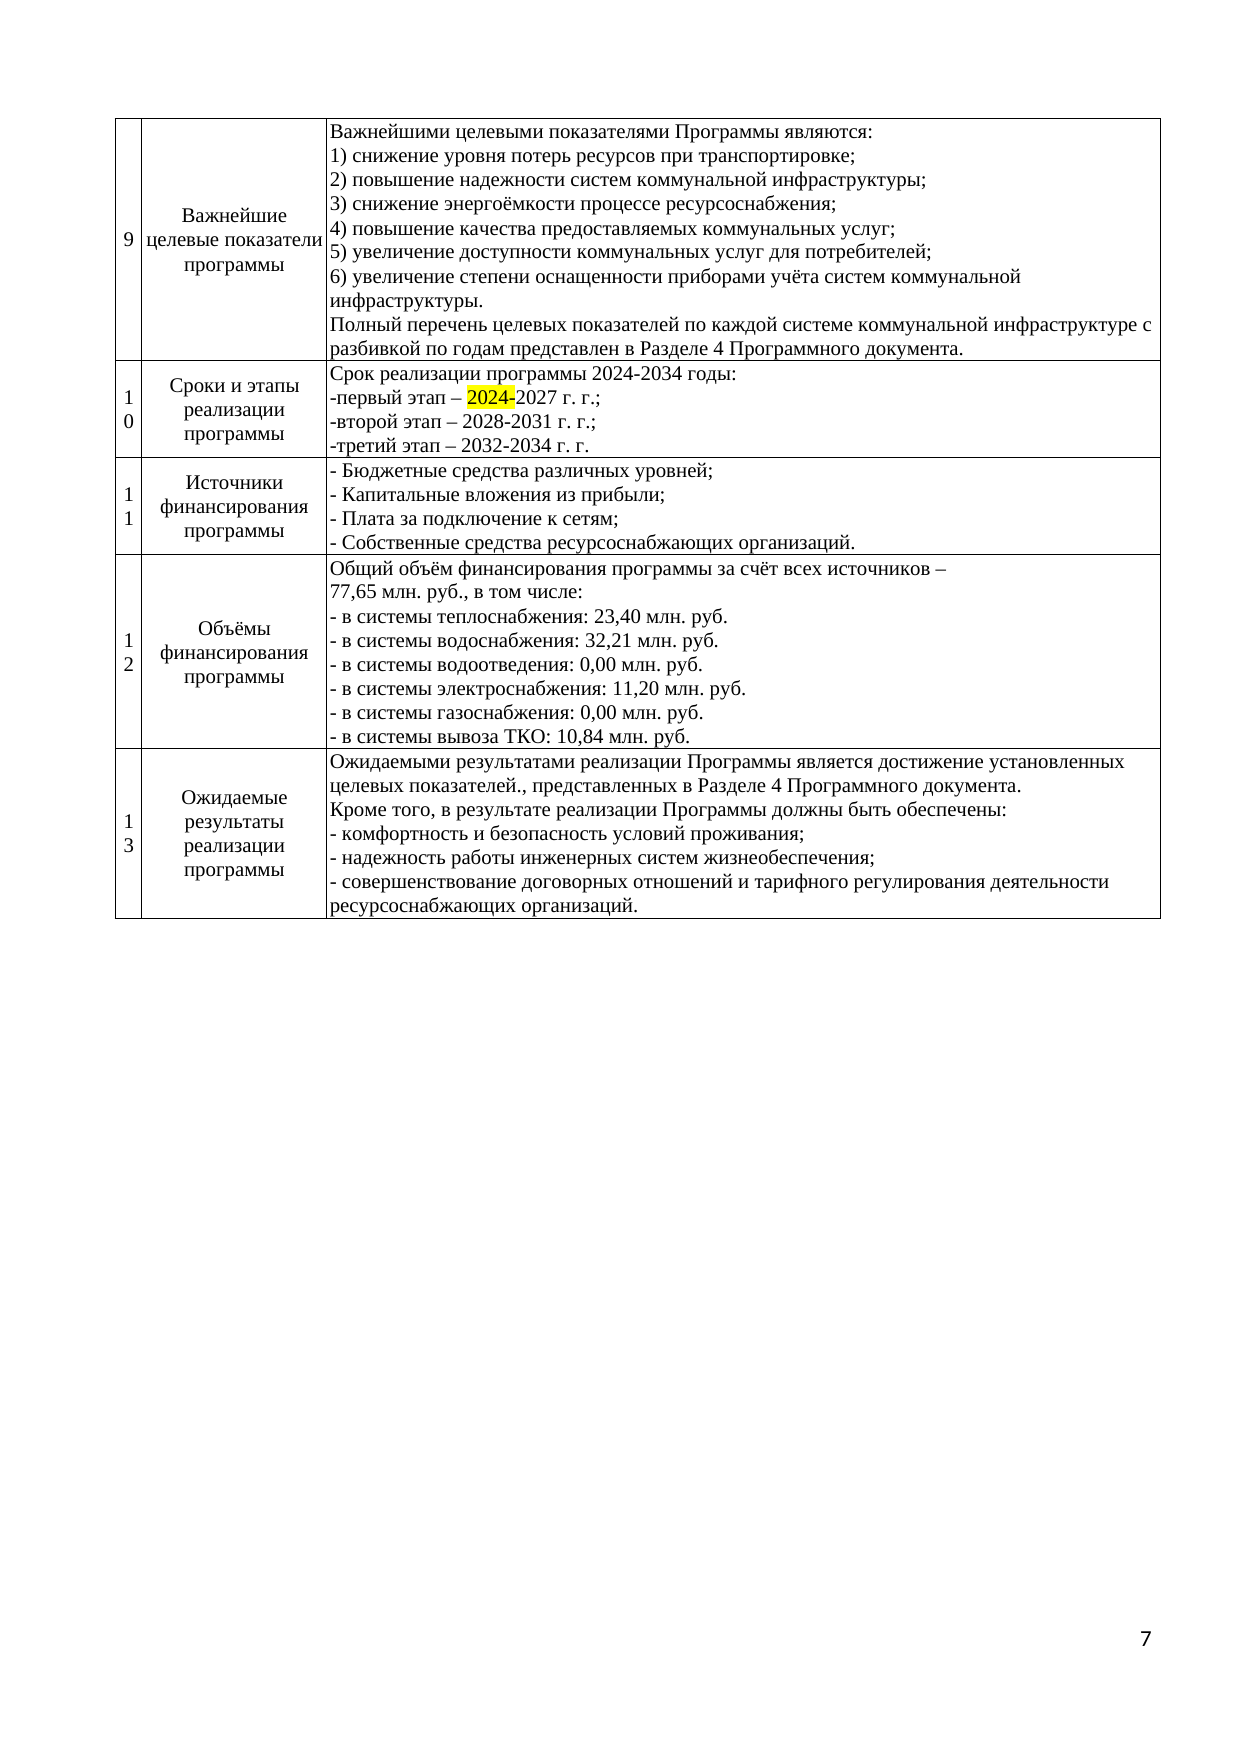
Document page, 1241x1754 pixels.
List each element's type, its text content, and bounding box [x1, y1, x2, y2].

table_cell Сроки и этапы реализации программы [142, 361, 326, 457]
table_cell Важнейшими целевыми показателями Программы являются: 1) снижение уровня потерь ресурсов при транспортировке; 2) повышение надежности систем коммунальной инфраструктуры; 3) снижение энергоёмкости процессе ресурсоснабжения; 4) повышение качества предоставляемых коммунальных услуг; 5) увеличение доступности коммунальных услуг для потребителей; 6) увеличение степени оснащенности приборами учёта систем коммунальной инфраструктуры. Полный перечень целевых показателей по каждой системе коммунальной инфраструктуре с разбивкой по годам представлен в Разделе 4 Программного документа. [327, 119, 1160, 360]
table_cell Общий объём финансирования программы за счёт всех источников – 77,65 млн. руб., в том числе: - в системы теплоснабжения: 23,40 млн. руб. - в системы водоснабжения: 32,21 млн. руб. - в системы водоотведения: 0,00 млн. руб. - в системы электроснабжения: 11,20 млн. руб. - в системы газоснабжения: 0,00 млн. руб. - в системы вывоза ТКО: 10,84 млн. руб. [327, 555, 1160, 748]
table_cell Ожидаемые результаты реализации программы [142, 749, 326, 917]
table_cell 12 [116, 555, 141, 748]
table_cell Ожидаемыми результатами реализации Программы является достижение установленных целевых показателей., представленных в Разделе 4 Программного документа. Кроме того, в результате реализации Программы должны быть обеспечены: - комфортность и безопасность условий проживания; - надежность работы инженерных систем жизнеобеспечения; - совершенствование договорных отношений и тарифного регулирования деятельности ресурсоснабжающих организаций. [327, 749, 1160, 917]
table_cell Источники финансирования программы [142, 458, 326, 554]
table_cell 11 [116, 458, 141, 554]
table_cell Важнейшие целевые показатели программы [142, 119, 326, 360]
table_cell Объёмы финансирования программы [142, 555, 326, 748]
table_cell 10 [116, 361, 141, 457]
table_cell 13 [116, 749, 141, 917]
table_cell - Бюджетные средства различных уровней; - Капитальные вложения из прибыли; - Плата за подключение к сетям; - Собственные средства ресурсоснабжающих организаций. [327, 458, 1160, 554]
table_cell 9 [116, 119, 141, 360]
table_cell Срок реализации программы 2024-2034 годы: -первый этап – 2024-2027 г. г.; -второй этап – 2028-2031 г. г.; -третий этап – 2032-2034 г. г. [327, 361, 1160, 457]
